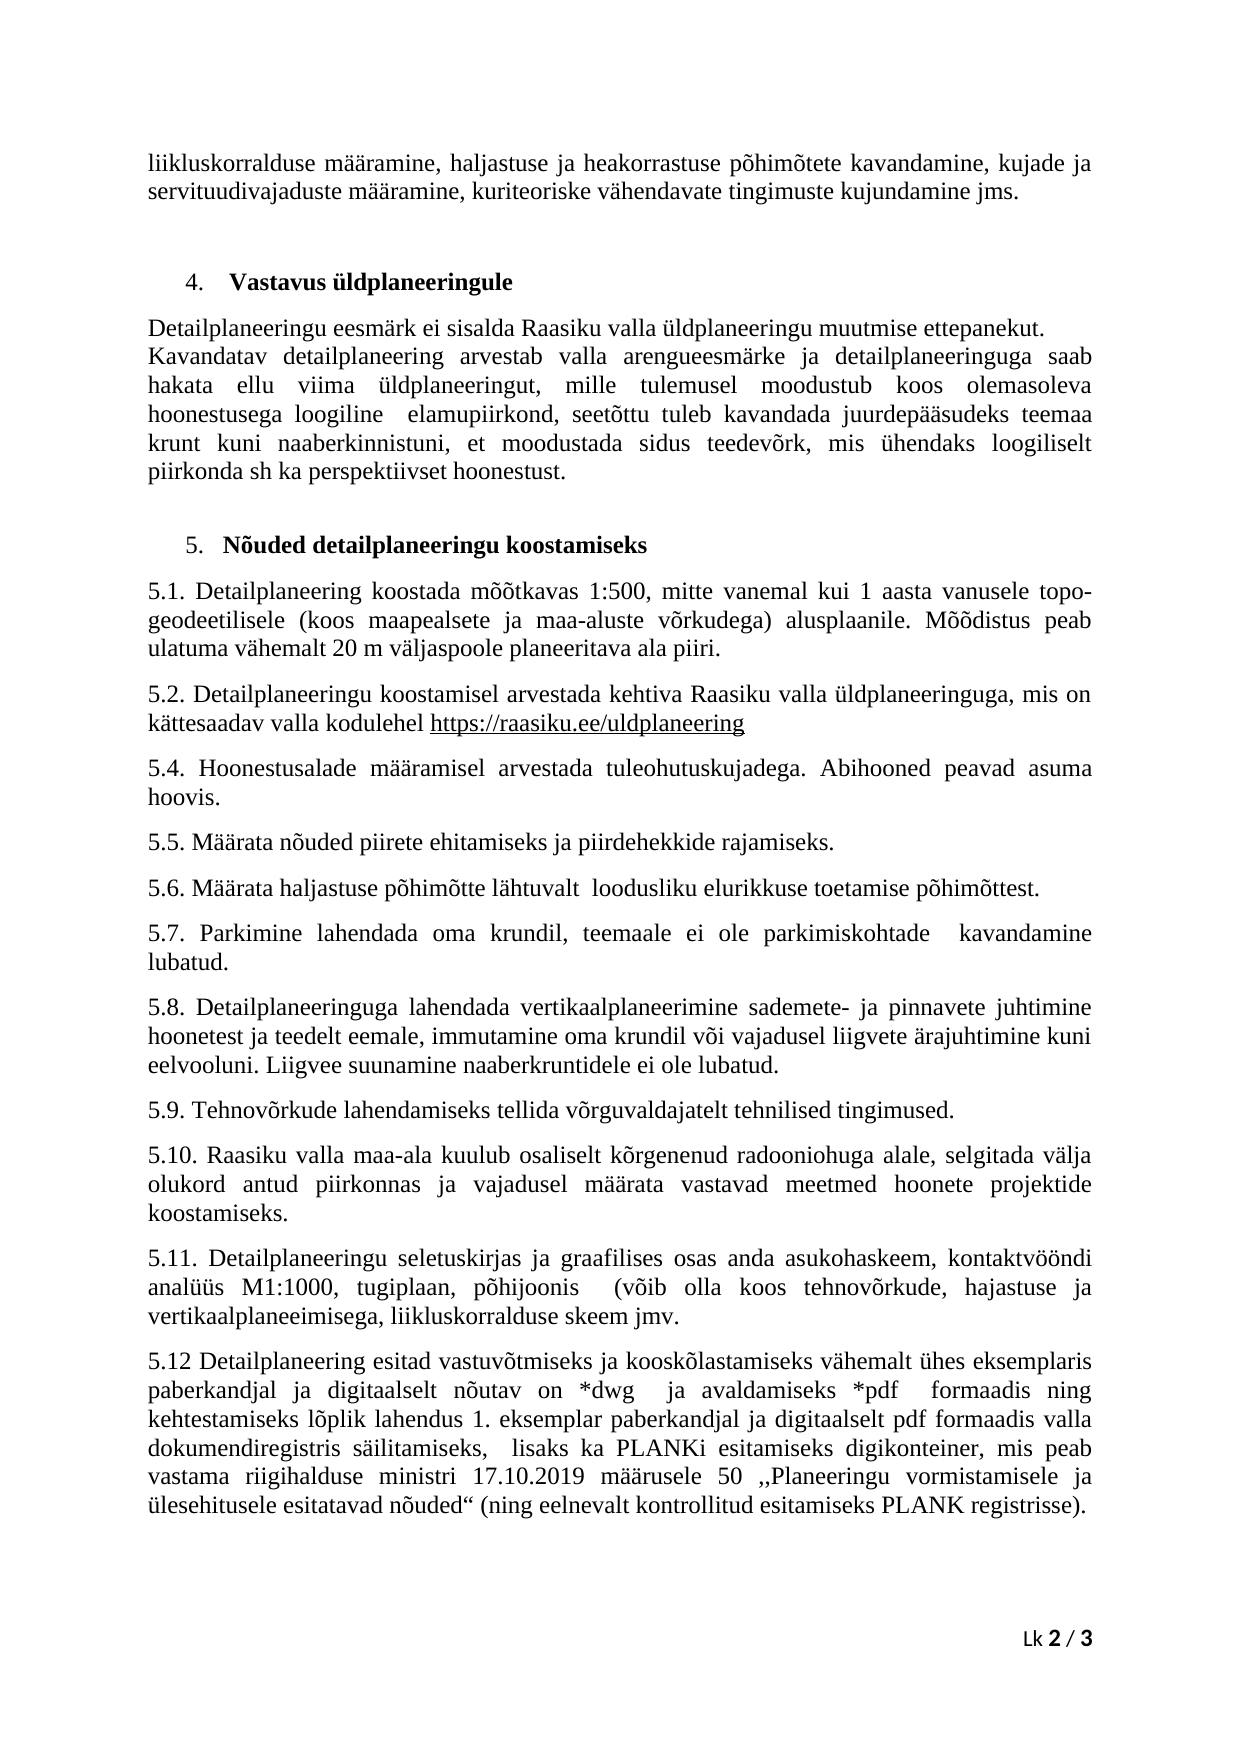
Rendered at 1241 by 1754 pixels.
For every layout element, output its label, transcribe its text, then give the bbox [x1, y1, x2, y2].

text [148, 148, 1093, 205]
text Detailplaneeringu eesmärk ei sisalda Raasiku valla üldplaneeringu muutmise ettepanekut. [148, 313, 1093, 341]
text 5.6. Määrata haljastuse põhimõtte lähtuvalt loodusliku elurikkuse toetamise põhimõttest. [148, 873, 1093, 901]
text 5.11. Detailplaneeringu seletuskirjas ja graafilises osas anda asukohaskeem, kontaktvööndi analüüs M1:1000, tugiplaan, põhijoonis (võib olla koos tehnovõrkude, hajastuse ja vertikaalplaneeimisega, liikluskorralduse skeem jmv. [148, 1243, 1093, 1330]
text 5.8. Detailplaneeringuga lahendada vertikaalplaneerimine sademete- ja pinnavete juhtimine hoonetest ja teedelt eemale, immutamine oma krundil või vajadusel liigvete ärajuhtimine kuni eelvooluni. Liigvee suunamine naaberkruntidele ei ole lubatud. [148, 992, 1093, 1078]
text 5.10. Raasiku valla maa-ala kuulub osaliselt kõrgenenud radooniohuga alale, selgitada välja olukord antud piirkonnas ja vajadusel määrata vastavad meetmed hoonete projektide koostamiseks. [148, 1141, 1093, 1227]
list Nõuded detailplaneeringu koostamiseks [185, 531, 1093, 559]
text 5.7. Parkimine lahendada oma krundil, teemaale ei ole parkimiskohtade kavandamine lubatud. [148, 918, 1093, 976]
list Vastavus üldplaneeringule [185, 267, 1093, 296]
text 5.12 Detailplaneering esitad vastuvõtmiseks ja kooskõlastamiseks vähemalt ühes eksemplaris paberkandjal ja digitaalselt nõutav on *dwg ja avaldamiseks *pdf formaadis ning kehtestamiseks lõplik lahendus 1. eksemplar paberkandjal ja digitaalselt pdf formaadis valla dokumendiregistris säilitamiseks, lisaks ka PLANKi esitamiseks digikonteiner, mis peab vastama riigihalduse ministri 17.10.2019 määrusele 50 ,,Planeeringu vormistamisele ja ülesehitusele esitatavad nõuded“ (ning eelnevalt kontrollitud esitamiseks PLANK registrisse). [148, 1346, 1093, 1519]
text 5.2. Detailplaneeringu koostamisel arvestada kehtiva Raasiku valla üldplaneeringuga, mis on kättesaadav valla kodulehel https://raasiku.ee/uldplaneering [148, 679, 1093, 736]
text 5.4. Hoonestusalade määramisel arvestada tuleohutuskujadega. Abihooned peavad asuma hoovis. [148, 753, 1093, 811]
text 5.1. Detailplaneering koostada mõõtkavas 1:500, mitte vanemal kui 1 aasta vanusele topo-geodeetilisele (koos maapealsete ja maa-aluste võrkudega) alusplaanile. Mõõdistus peab ulatuma vähemalt 20 m väljaspoole planeeritava ala piiri. [148, 576, 1093, 662]
text 5.5. Määrata nõuded piirete ehitamiseks ja piirdehekkide rajamiseks. [148, 827, 1093, 856]
text Kavandatav detailplaneering arvestab valla arengueesmärke ja detailplaneeringuga saab hakata ellu viima üldplaneeringut, mille tulemusel moodustub koos olemasoleva hoonestusega loogiline elamupiirkond, seetõttu tuleb kavandada juurdepääsudeks teemaa krunt kuni naaberkinnistuni, et moodustada sidus teedevõrk, mis ühendaks loogiliselt piirkonda sh ka perspektiivset hoonestust. [148, 341, 1093, 485]
text 5.9. Tehnovõrkude lahendamiseks tellida võrguvaldajatelt tehnilised tingimused. [148, 1095, 1093, 1124]
